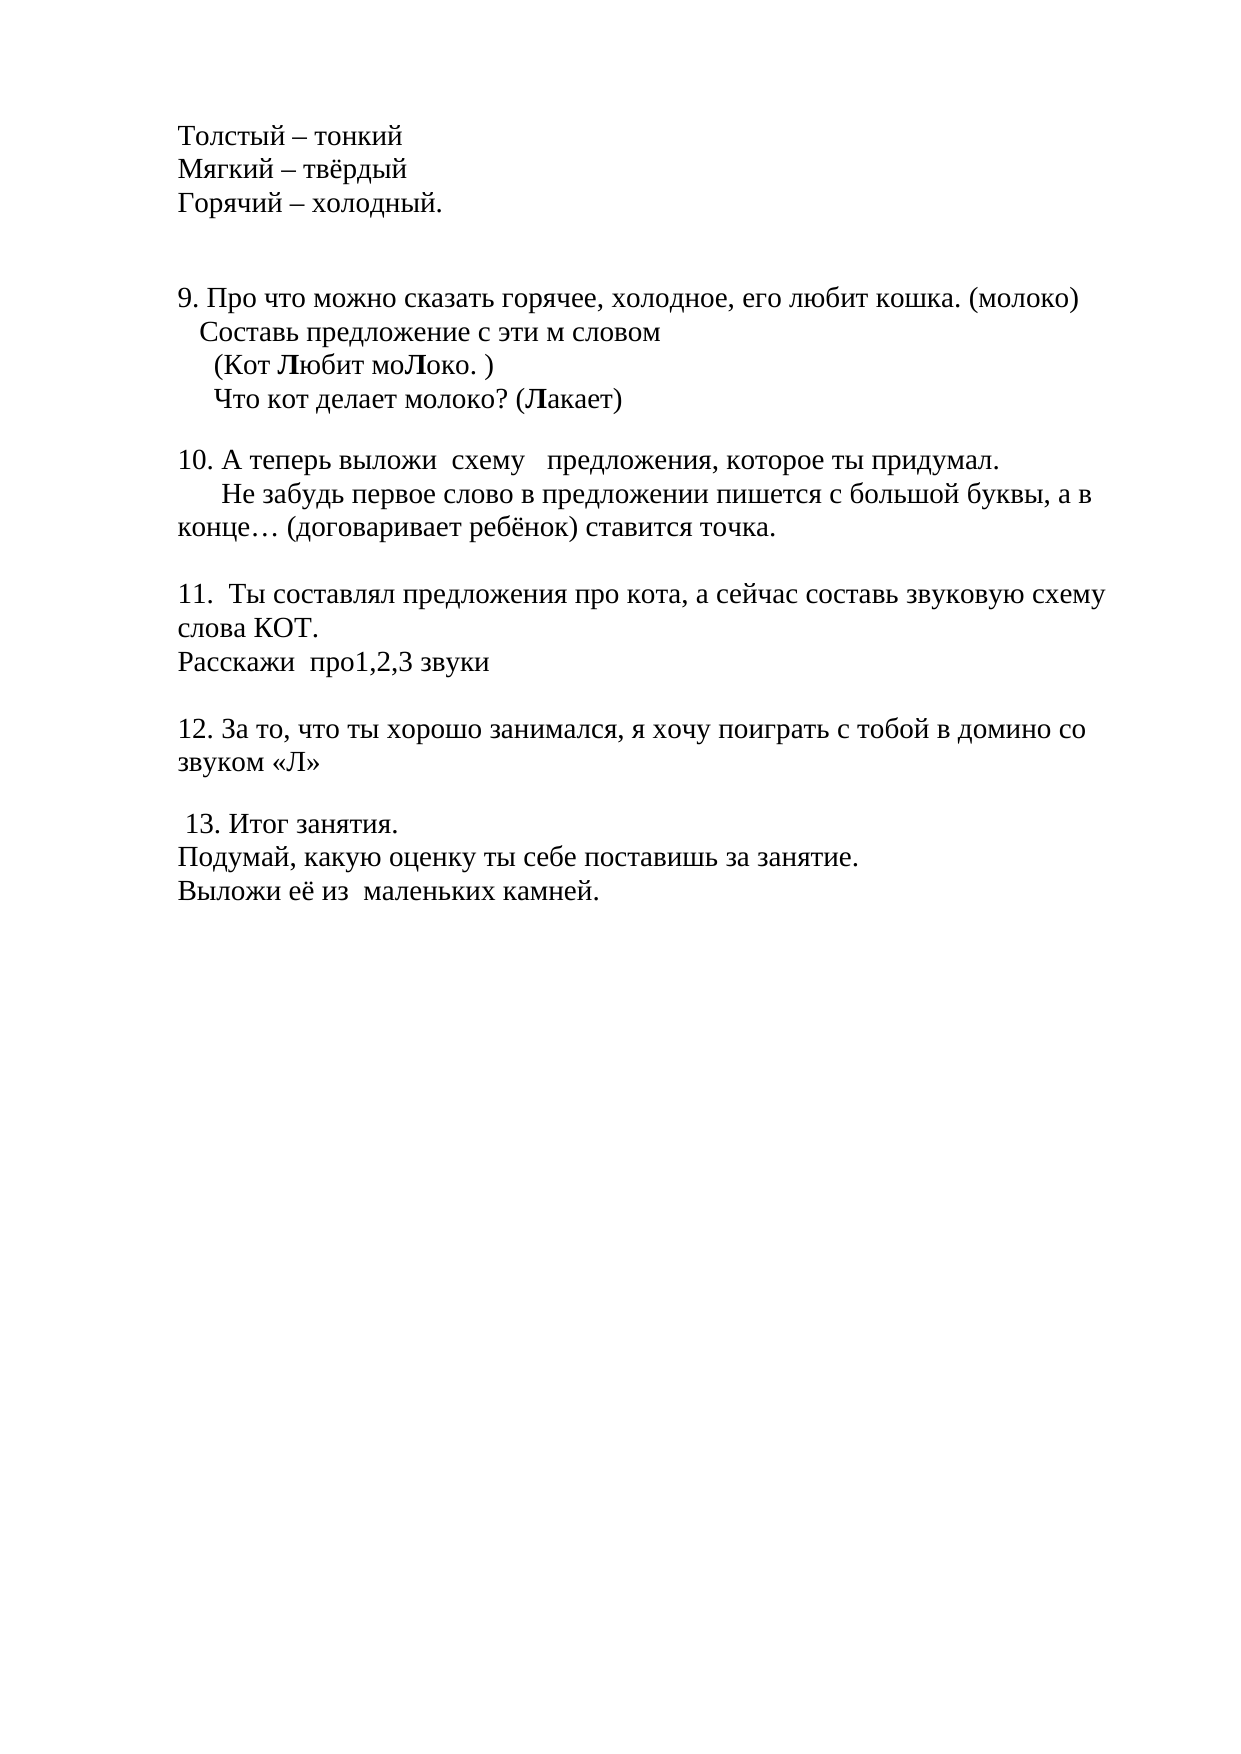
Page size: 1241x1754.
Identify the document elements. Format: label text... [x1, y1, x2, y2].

text Толстый – тонкий [177, 118, 1152, 152]
text Расскажи про1,2,3 звуки [177, 644, 1152, 677]
text 9. Про что можно сказать горячее, холодное, его любит кошка. (молоко) [177, 280, 1152, 314]
text Горячий – холодный. [177, 185, 1152, 219]
text Мягкий – твёрдый [177, 152, 1152, 185]
text (Кот Любит моЛоко. ) [177, 347, 1152, 381]
text 11. Ты составлял предложения про кота, а сейчас составь звуковую схему слова КОТ. [177, 577, 1152, 644]
text 10. А теперь выложи схему предложения, которое ты придумал. [177, 442, 1152, 476]
text 12. За то, что ты хорошо занимался, я хочу поиграть с тобой в домино со звуком «Л» [177, 711, 1152, 778]
text Не забудь первое слово в предложении пишется с большой буквы, а в конце… (договаривает ребёнок) ставится точка. [177, 476, 1152, 543]
text Выложи её из маленьких камней. [177, 873, 1152, 907]
text 13. Итог занятия. [177, 806, 1152, 839]
text Что кот делает молоко? (Лакает) [177, 381, 1152, 414]
text Составь предложение с эти м словом [177, 314, 1152, 347]
text Подумай, какую оценку ты себе поставишь за занятие. [177, 839, 1152, 873]
